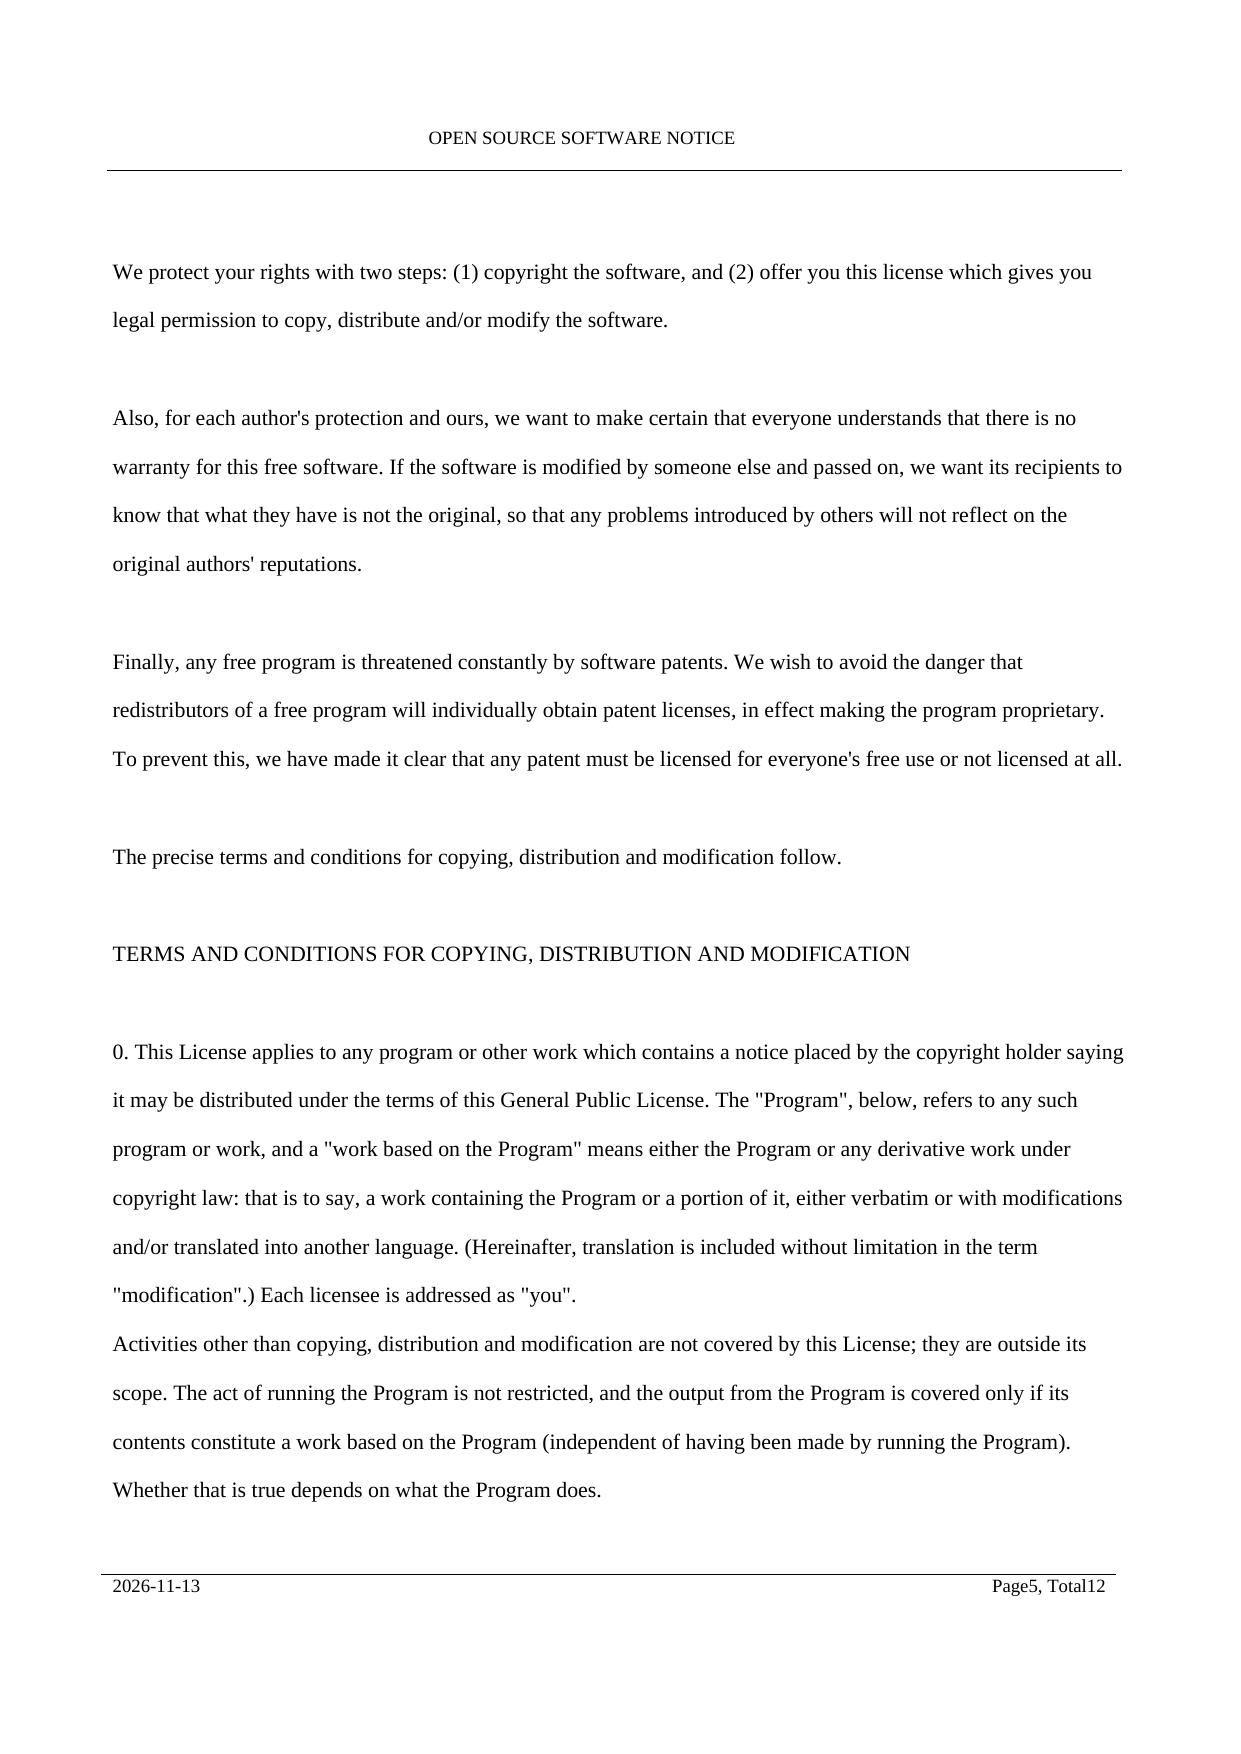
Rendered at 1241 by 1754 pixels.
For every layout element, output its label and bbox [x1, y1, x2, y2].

text [112, 206, 1128, 1506]
